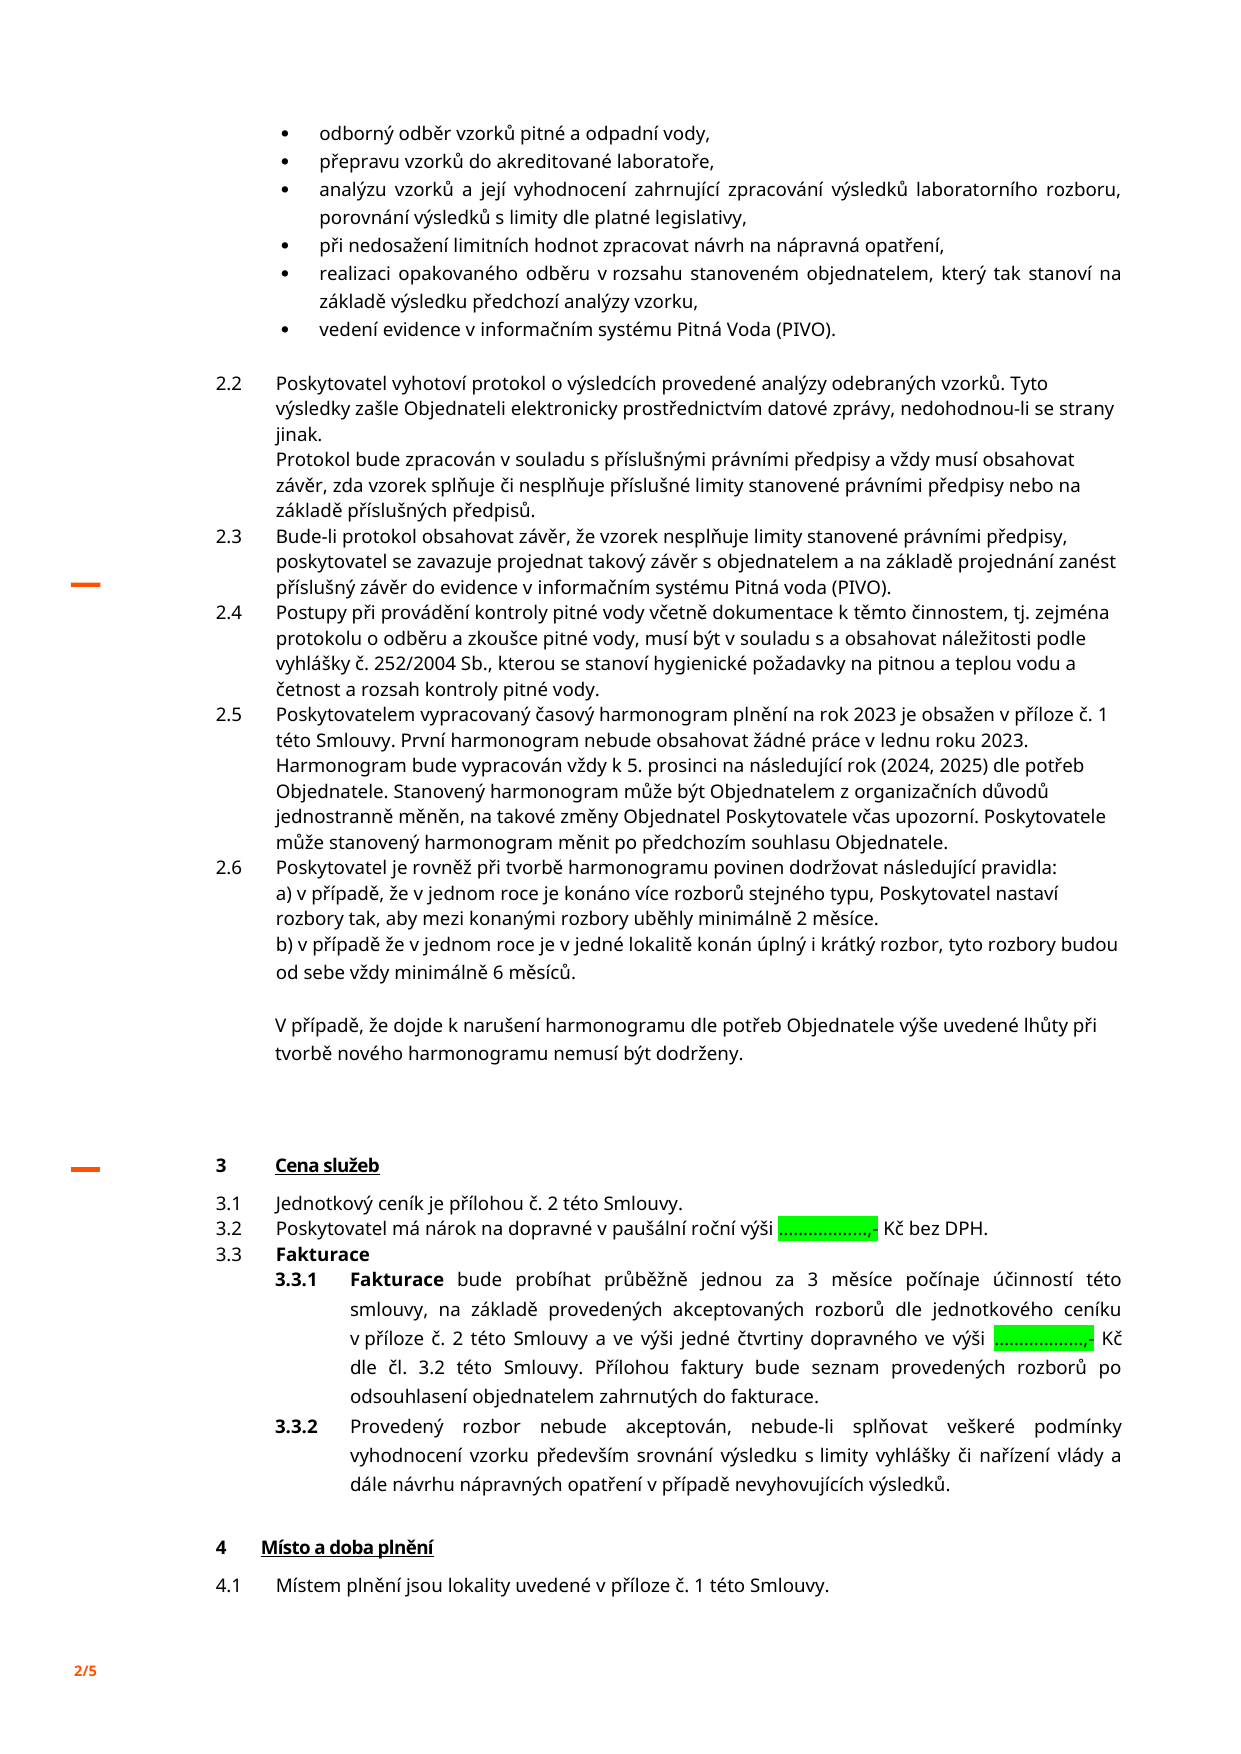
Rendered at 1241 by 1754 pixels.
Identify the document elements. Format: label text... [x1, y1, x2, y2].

subtitle Provedený rozbor nebude akceptován, nebude-li splňovat veškeré podmínky vyhodnocení vzorku především srovnání výsledku s limity vyhlášky či nařízení vlády a dále návrhu nápravných opatření v případě nevyhovujících výsledků. [275, 1413, 1122, 1497]
text b) v případě že v jednom roce je v jedné lokalitě konán úplný i krátký rozbor, tyto rozbory budou od sebe vždy minimálně 6 měsíců. [276, 931, 1122, 985]
list odborný odběr vzorků pitné a odpadní vody, [282, 121, 1122, 146]
list analýzu vzorků a její vyhodnocení zahrnující zpracování výsledků laboratorního rozboru, porovnání výsledků s limity dle platné legislativy, [282, 177, 1122, 230]
subtitle Fakturace bude probíhat průběžně jednou za 3 měsíce počínaje účinností této smlouvy, na základě provedených akceptovaných rozborů dle jednotkového ceníku v příloze č. 2 této Smlouvy a ve výši jedné čtvrtiny dopravného ve výši ………………,- Kč dle čl. 3.2 této Smlouvy. Přílohou faktury bude seznam provedených rozborů po odsouhlasení objednatelem zahrnutých do fakturace. [275, 1267, 1122, 1409]
subtitle Poskytovatel vyhotoví protokol o výsledcích provedené analýzy odebraných vzorků. Tyto výsledky zašle Objednateli elektronicky prostřednictvím datové zprávy, nedohodnou-li se strany jinak. [216, 370, 1122, 446]
subtitle Postupy při provádění kontroly pitné vody včetně dokumentace k těmto činnostem, tj. zejména protokolu o odběru a zkoušce pitné vody, musí být v souladu s a obsahovat náležitosti podle vyhlášky č. 252/2004 Sb., kterou se stanoví hygienické požadavky na pitnou a teplou vodu a četnost a rozsah kontroly pitné vody. [216, 599, 1122, 702]
subtitle Cena služeb [216, 1152, 1122, 1178]
subtitle Fakturace [216, 1241, 1122, 1267]
text V případě, že dojde k narušení harmonogramu dle potřeb Objednatele výše uvedené lhůty při tvorbě nového harmonogramu nemusí být dodrženy. [275, 1012, 1122, 1066]
subtitle Místo a doba plnění [216, 1534, 1122, 1560]
subtitle Jednotkový ceník je přílohou č. 2 této Smlouvy. [216, 1190, 1122, 1216]
subtitle a) v případě, že v jednom roce je konáno více rozborů stejného typu, Poskytovatel nastaví rozbory tak, aby mezi konanými rozbory uběhly minimálně 2 měsíce. [276, 880, 1122, 931]
subtitle Poskytovatel je rovněž při tvorbě harmonogramu povinen dodržovat následující pravidla: [216, 855, 1122, 880]
list při nedosažení limitních hodnot zpracovat návrh na nápravná opatření, [282, 233, 1122, 258]
subtitle Protokol bude zpracován v souladu s příslušnými právními předpisy a vždy musí obsahovat závěr, zda vzorek splňuje či nesplňuje příslušné limity stanovené právními předpisy nebo na základě příslušných předpisů. [276, 446, 1122, 523]
subtitle Bude-li protokol obsahovat závěr, že vzorek nesplňuje limity stanovené právními předpisy, poskytovatel se zavazuje projednat takový závěr s objednatelem a na základě projednání zanést příslušný závěr do evidence v informačním systému Pitná voda (PIVO). [216, 523, 1122, 599]
list vedení evidence v informačním systému Pitná Voda (PIVO). [282, 317, 1122, 342]
subtitle Poskytovatel má nárok na dopravné v paušální roční výši ………………,- Kč bez DPH. [878, 1216, 1122, 1241]
subtitle Poskytovatelem vypracovaný časový harmonogram plnění na rok 2023 je obsažen v příloze č. 1 této Smlouvy. První harmonogram nebude obsahovat žádné práce v lednu roku 2023. Harmonogram bude vypracován vždy k 5. prosinci na následující rok (2024, 2025) dle potřeb Objednatele. Stanovený harmonogram může být Objednatelem z organizačních důvodů jednostranně měněn, na takové změny Objednatel Poskytovatele včas upozorní. Poskytovatele může stanovený harmonogram měnit po předchozím souhlasu Objednatele. [216, 702, 1122, 855]
list přepravu vzorků do akreditované laboratoře, [282, 149, 1122, 174]
subtitle Poskytovatel má nárok na dopravné v paušální roční výši ………………,- Kč bez DPH. [216, 1216, 778, 1241]
list realizaci opakovaného odběru v rozsahu stanoveném objednatelem, který tak stanoví na základě výsledku předchozí analýzy vzorku, [282, 261, 1122, 314]
subtitle Místem plnění jsou lokality uvedené v příloze č. 1 této Smlouvy. [216, 1572, 1122, 1598]
